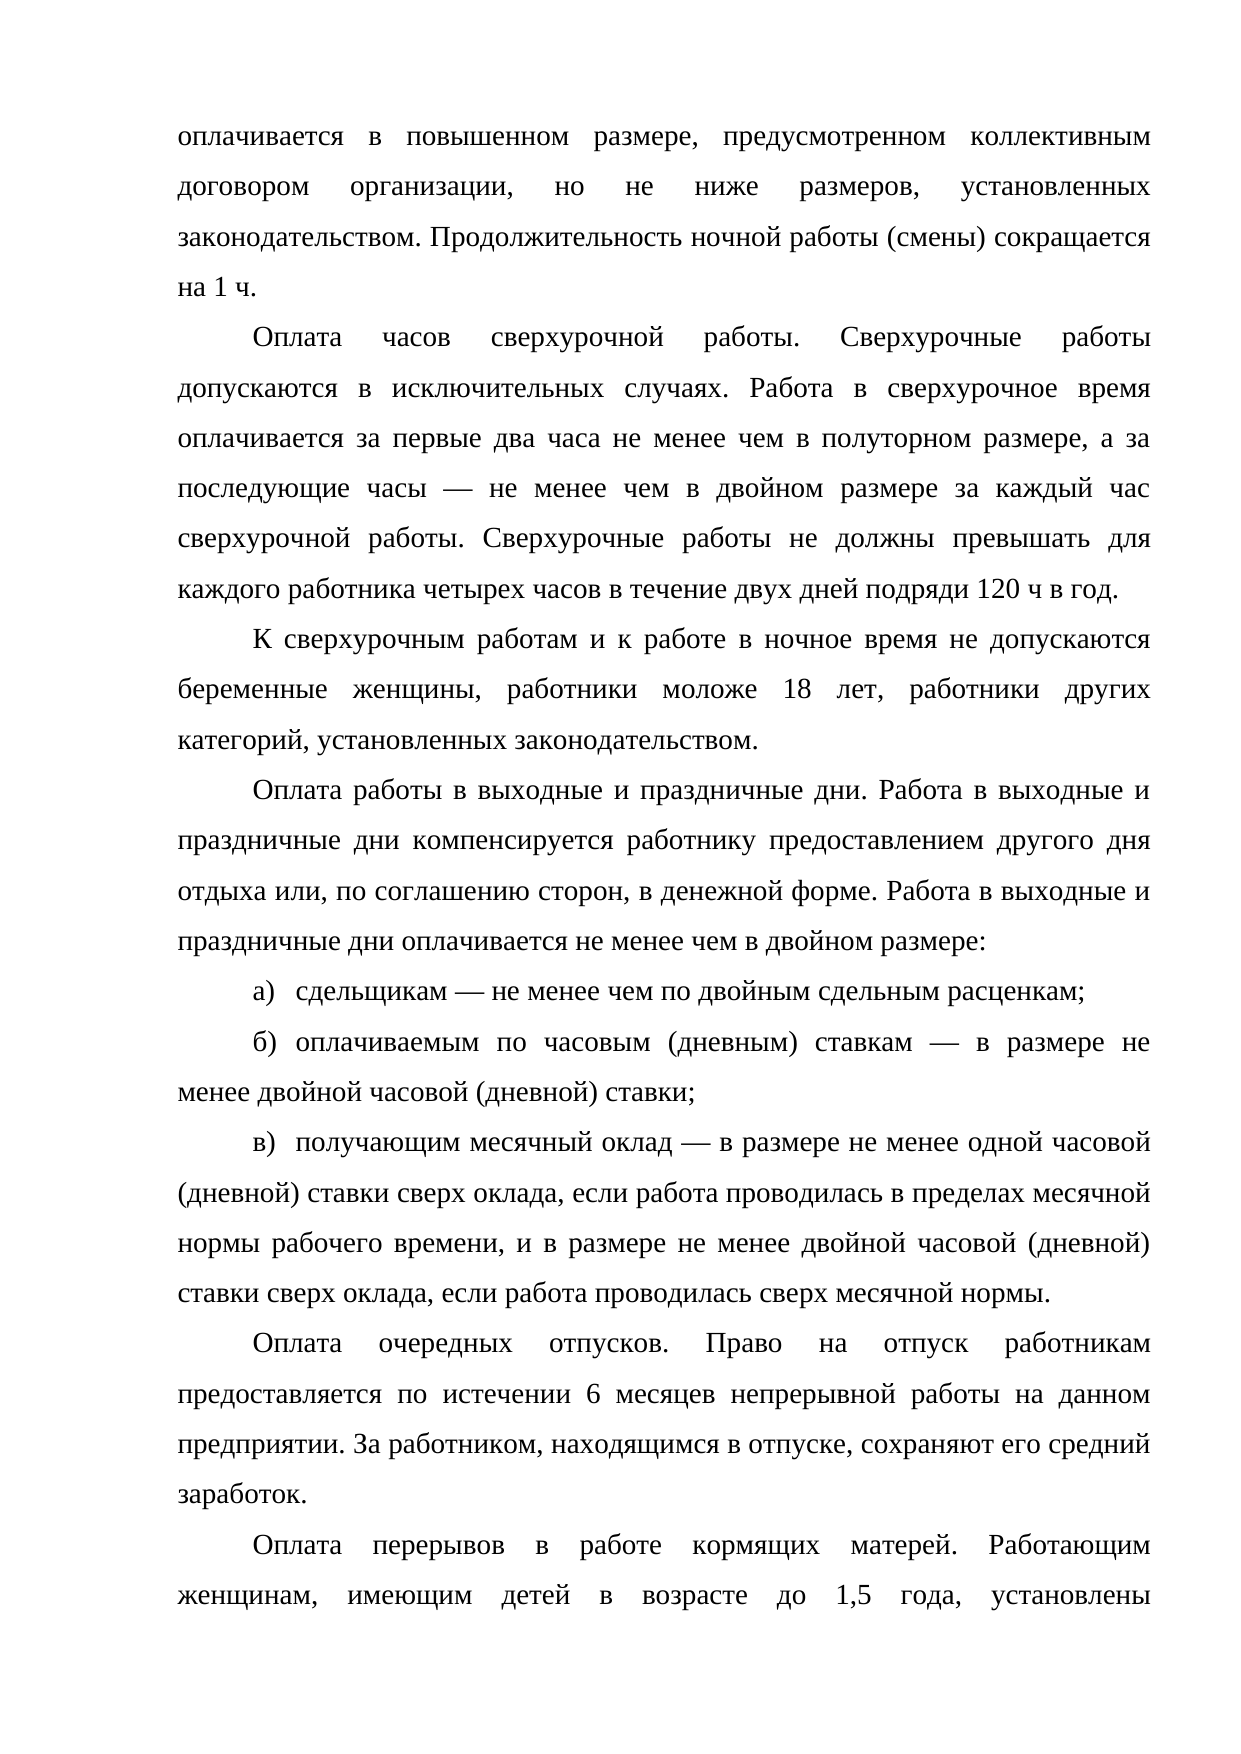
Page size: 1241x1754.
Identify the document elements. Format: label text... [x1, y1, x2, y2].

text б) оплачиваемым по часовым (дневным) ставкам — в размере не менее двойной часовой (дневной) ставки; [177, 1024, 1152, 1108]
text Оплата работы в выходные и праздничные дни. Работа в выходные и праздничные дни компенсируется работнику предоставлением другого дня отдыха или, по соглашению сторон, в денежной форме. Работа в выходные и праздничные дни оплачивается не менее чем в двойном размере: [177, 772, 1152, 957]
text в) получающим месячный оклад — в размере не менее одной часовой (дневной) ставки сверх оклада, если работа проводилась в пределах месячной нормы рабочего времени, и в размере не менее двойной часовой (дневной) ставки сверх оклада, если работа проводилась сверх месячной нормы. [177, 1124, 1152, 1309]
text Оплата очередных отпусков. Право на отпуск работникам предоставляется по истечении 6 месяцев непрерывной работы на данном предприятии. За работником, находящимся в отпуске, сохраняют его средний заработок. [177, 1326, 1152, 1510]
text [177, 1527, 1152, 1611]
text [177, 118, 1152, 303]
text а) сдельщикам — не менее чем по двойным сдельным расценкам; [177, 973, 1152, 1007]
text Оплата часов сверхурочной работы. Сверхурочные работы допускаются в исключительных случаях. Работа в сверхурочное время оплачивается за первые два часа не менее чем в полуторном размере, а за последующие часы — не менее чем в двойном размере за каждый час сверхурочной работы. Сверхурочные работы не должны превышать для каждого работника четырех часов в течение двух дней подряди 120 ч в год. [177, 319, 1152, 604]
text К сверхурочным работам и к работе в ночное время не допускаются беременные женщины, работники моложе 18 лет, работники других категорий, установленных законодательством. [177, 621, 1152, 755]
